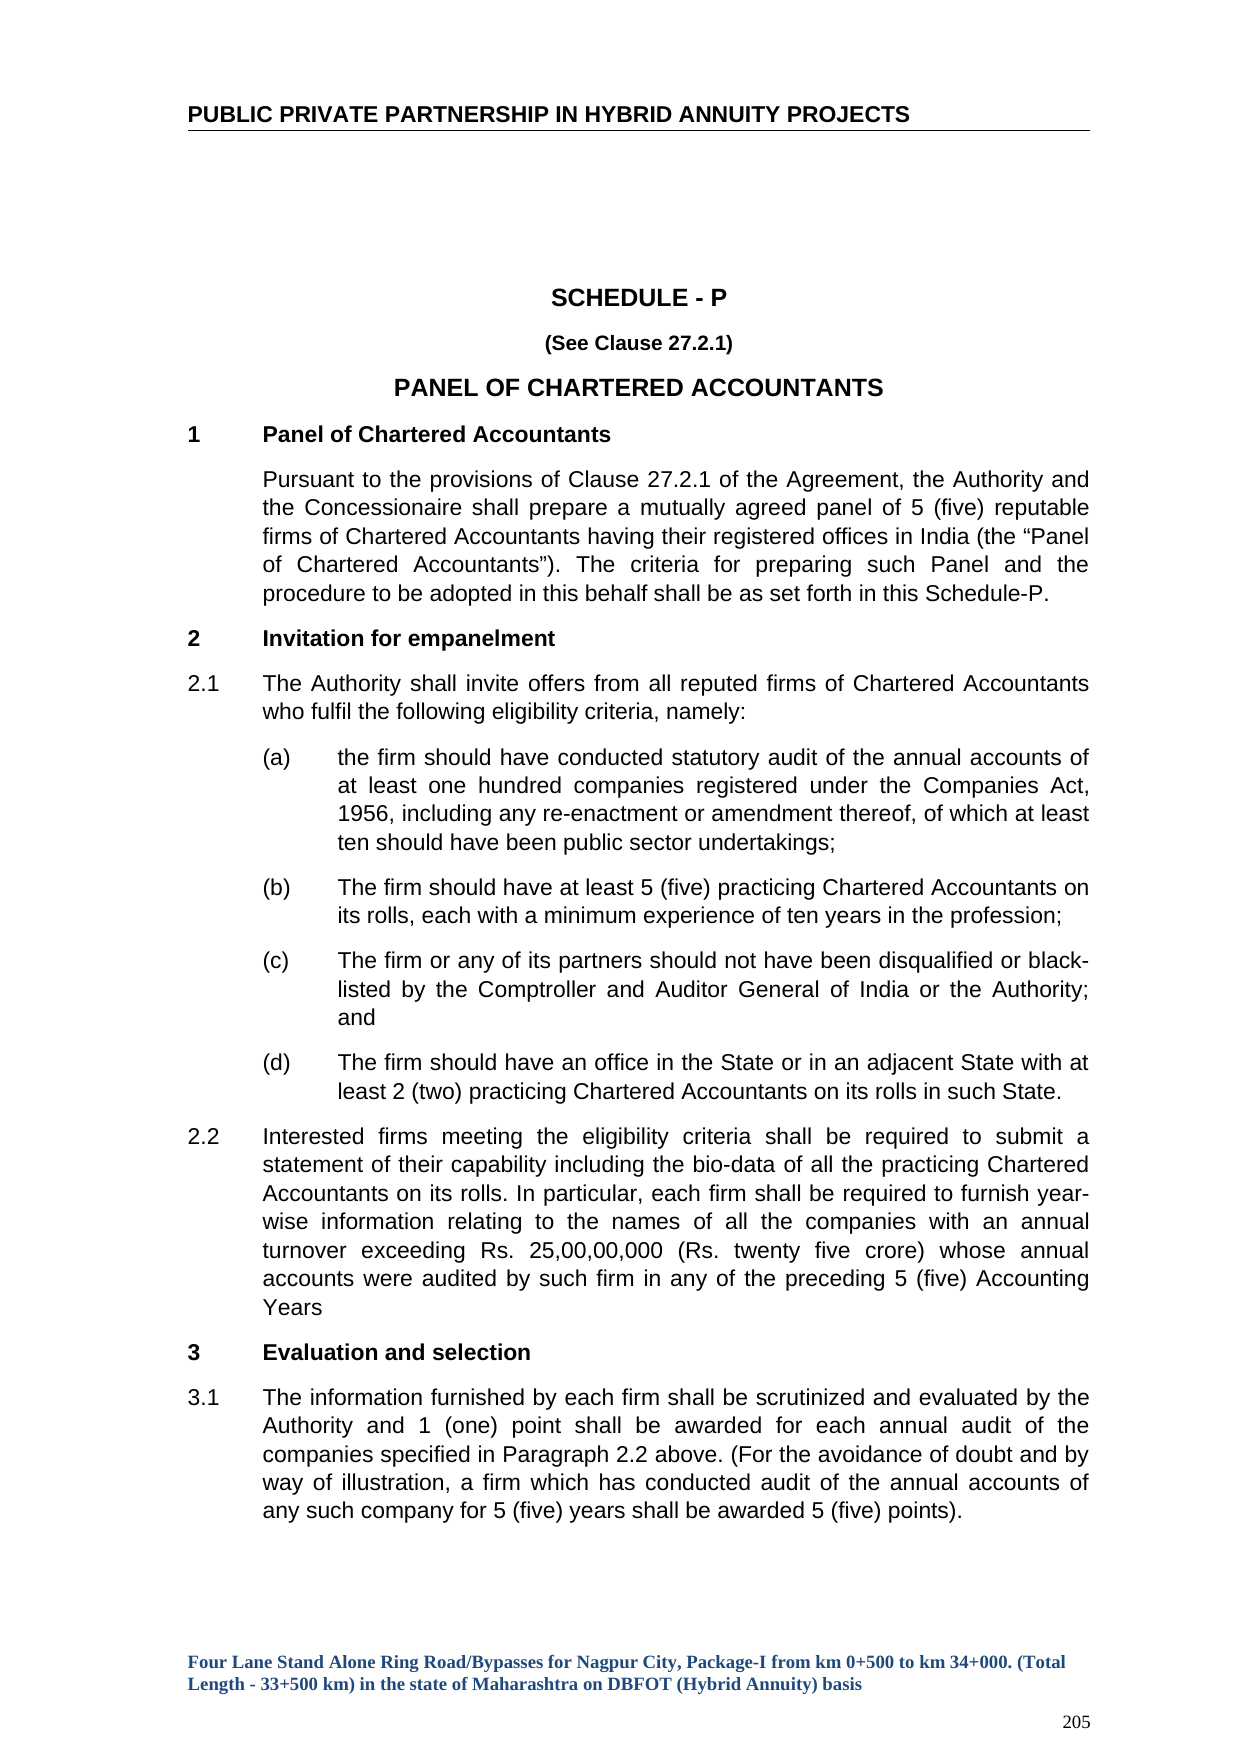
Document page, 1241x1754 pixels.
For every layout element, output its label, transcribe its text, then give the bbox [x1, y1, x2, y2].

text SCHEDULE - P [187, 283, 1090, 312]
text PANEL OF CHARTERED ACCOUNTANTS [187, 373, 1090, 402]
text (d) The firm should have an office in the State or in an adjacent State with at least 2 (two) practicing Chartered Accountants on its rolls in such State. [262, 1049, 1090, 1104]
text 3.1 The information furnished by each firm shall be scrutinized and evaluated by the Authority and 1 (one) point shall be awarded for each annual audit of the companies specified in Paragraph 2.2 above. (For the avoidance of doubt and by way of illustration, a firm which has conducted audit of the annual accounts of any such company for 5 (five) years shall be awarded 5 (five) points). [187, 1384, 1090, 1524]
text (See Clause 27.2.1) [187, 331, 1090, 354]
text (c) The firm or any of its partners should not have been disqualified or black-listed by the Comptroller and Auditor General of India or the Authority; and [262, 947, 1090, 1031]
text 2.1 The Authority shall invite offers from all reputed firms of Chartered Accountants who fulfil the following eligibility criteria, namely: [187, 670, 1090, 725]
text 2.2 Interested firms meeting the eligibility criteria shall be required to submit a statement of their capability including the bio-data of all the practicing Chartered Accountants on its rolls. In particular, each firm shall be required to furnish year-wise information relating to the names of all the companies with an annual turnover exceeding Rs. 25,00,00,000 (Rs. twenty five crore) whose annual accounts were audited by such firm in any of the preceding 5 (five) Accounting Years [187, 1123, 1090, 1320]
text (b) The firm should have at least 5 (five) practicing Chartered Accountants on its rolls, each with a minimum experience of ten years in the profession; [262, 874, 1090, 929]
text 3 Evaluation and selection [187, 1339, 1090, 1365]
text 1 Panel of Chartered Accountants [187, 421, 1090, 447]
text (a) the firm should have conducted statutory audit of the annual accounts of at least one hundred companies registered under the Companies Act, 1956, including any re-enactment or amendment thereof, of which at least ten should have been public sector undertakings; [262, 743, 1090, 855]
text 2 Invitation for empanelment [187, 625, 1090, 651]
text Pursuant to the provisions of Clause 27.2.1 of the Agreement, the Authority and the Concessionaire shall prepare a mutually agreed panel of 5 (five) reputable firms of Chartered Accountants having their registered offices in India (the “Panel of Chartered Accountants”). The criteria for preparing such Panel and the procedure to be adopted in this behalf shall be as set forth in this Schedule-P. [262, 466, 1090, 606]
